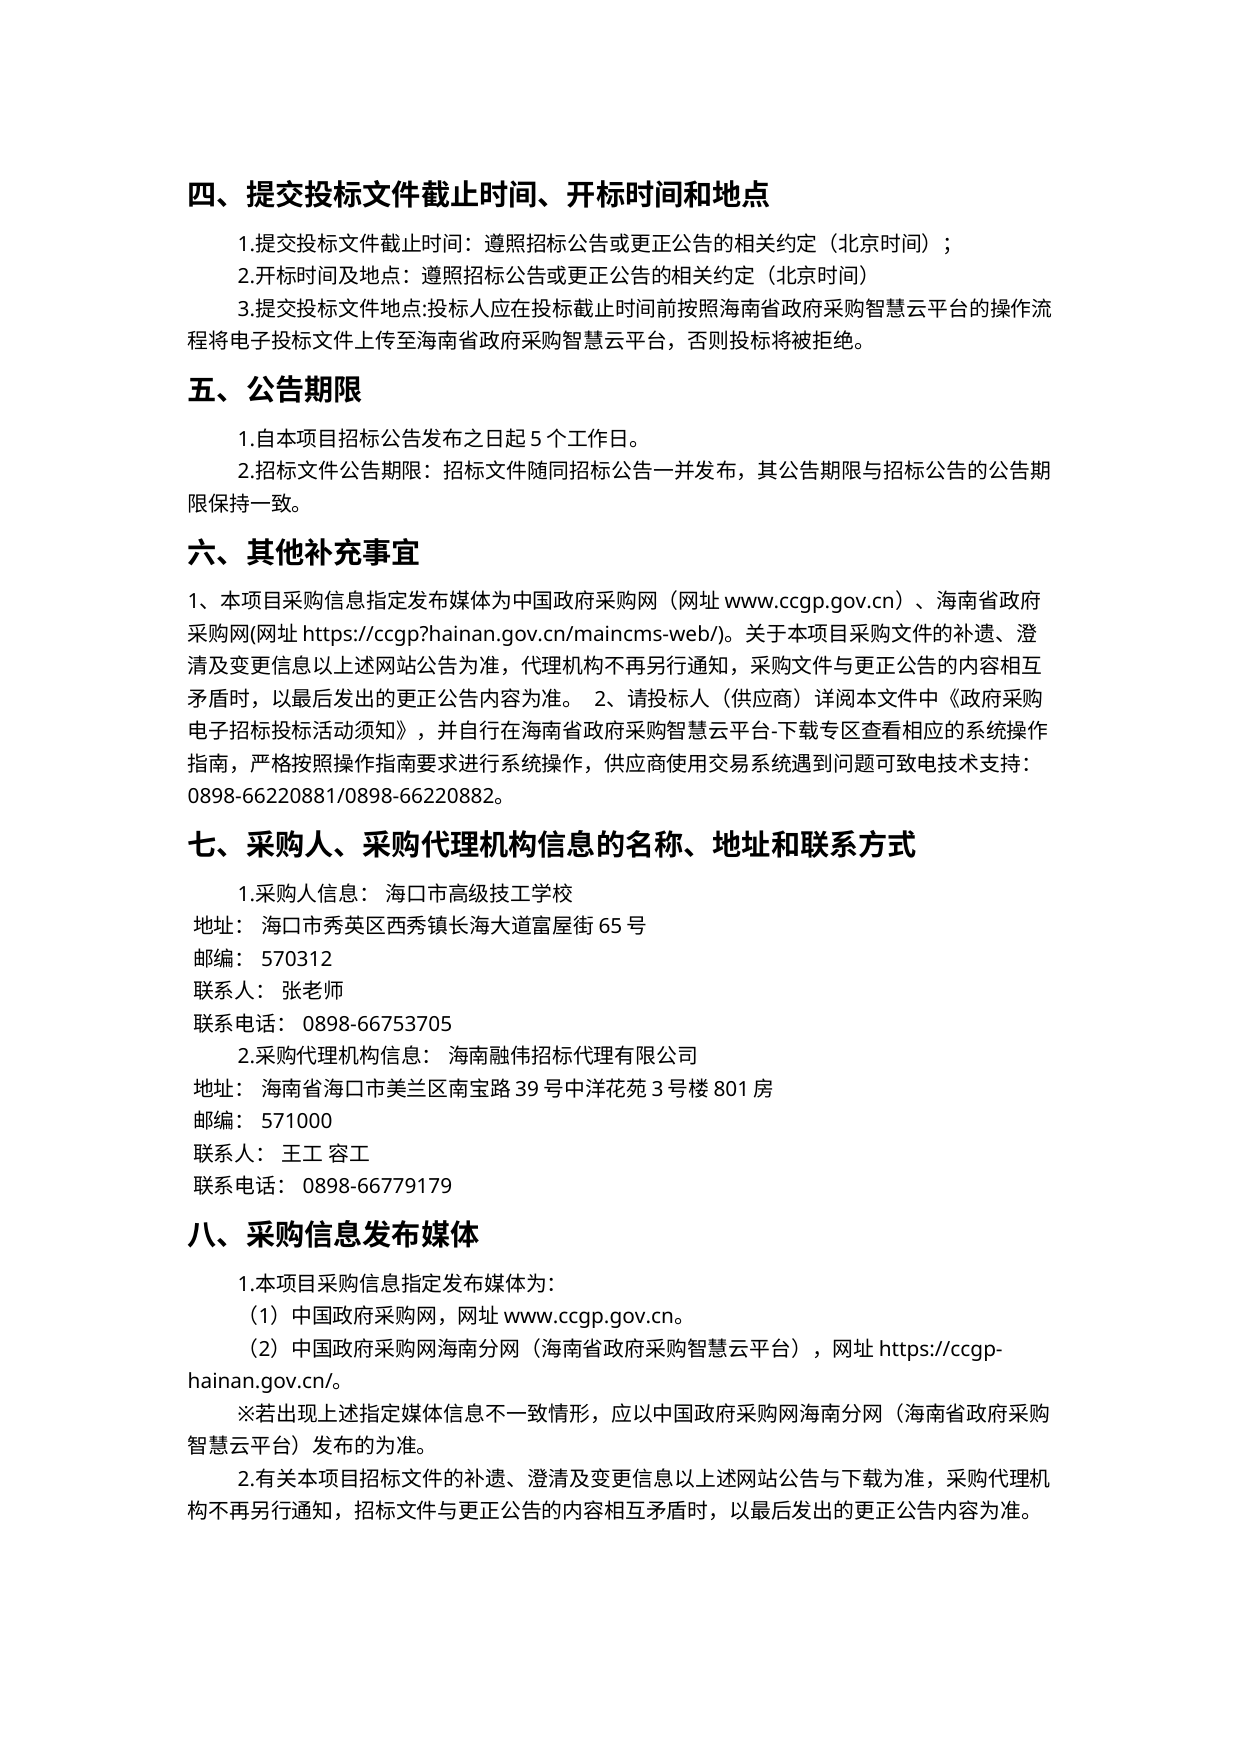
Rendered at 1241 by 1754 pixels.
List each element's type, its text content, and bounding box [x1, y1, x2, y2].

text 四、提交投标文件截止时间、开标时间和地点 [187, 162, 1053, 227]
text 3.提交投标文件地点:投标人应在投标截止时间前按照海南省政府采购智慧云平台的操作流程将电子投标文件上传至海南省政府采购智慧云平台，否则投标将被拒绝。 [187, 292, 1053, 357]
text 邮编： 571000 [187, 1104, 1053, 1137]
text 联系人： 王工 容工 [187, 1137, 1053, 1169]
text 地址： 海口市秀英区西秀镇长海大道富屋街65号 [187, 909, 1053, 942]
text 六、其他补充事宜 [187, 519, 1053, 584]
text （2）中国政府采购网海南分网（海南省政府采购智慧云平台），网址https://ccgp-hainan.gov.cn/。 [187, 1332, 1053, 1397]
text 联系人： 张老师 [187, 974, 1053, 1007]
text ※若出现上述指定媒体信息不一致情形，应以中国政府采购网海南分网（海南省政府采购智慧云平台）发布的为准。 [187, 1397, 1053, 1462]
text 1.自本项目招标公告发布之日起5个工作日。 [187, 422, 1053, 454]
text 2.有关本项目招标文件的补遗、澄清及变更信息以上述网站公告与下载为准，采购代理机构不再另行通知，招标文件与更正公告的内容相互矛盾时，以最后发出的更正公告内容为准。 [187, 1462, 1053, 1527]
text 地址： 海南省海口市美兰区南宝路39号中洋花苑3号楼801房 [187, 1072, 1053, 1104]
text 2.采购代理机构信息： 海南融伟招标代理有限公司 [187, 1039, 1053, 1072]
text 联系电话： 0898-66753705 [187, 1007, 1053, 1039]
text 1、本项目采购信息指定发布媒体为中国政府采购网（网址www.ccgp.gov.cn）、海南省政府采购网(网址https://ccgp?hainan.gov.cn/maincms-web/)。关于本项目采购文件的补遗、澄清及变更信息以上述网站公告为准，代理机构不再另行通知，采购文件与更正公告的内容相互矛盾时，以最后发出的更正公告内容为准。 2、请投标人（供应商）详阅本文件中《政府采购电子招标投标活动须知》，并自行在海南省政府采购智慧云平台-下载专区查看相应的系统操作指南，严格按照操作指南要求进行系统操作，供应商使用交易系统遇到问题可致电技术支持：0898-66220881/0898-66220882。 [187, 584, 1053, 812]
text 2.招标文件公告期限：招标文件随同招标公告一并发布，其公告期限与招标公告的公告期限保持一致。 [187, 454, 1053, 519]
text 八、采购信息发布媒体 [187, 1202, 1053, 1267]
text 五、公告期限 [187, 357, 1053, 422]
text 七、采购人、采购代理机构信息的名称、地址和联系方式 [187, 812, 1053, 877]
text 联系电话： 0898-66779179 [187, 1169, 1053, 1202]
text 2.开标时间及地点：遵照招标公告或更正公告的相关约定（北京时间） [187, 259, 1053, 292]
text 1.提交投标文件截止时间：遵照招标公告或更正公告的相关约定（北京时间）； [187, 227, 1053, 259]
text （1）中国政府采购网，网址www.ccgp.gov.cn。 [187, 1299, 1053, 1332]
text 1.采购人信息： 海口市高级技工学校 [187, 877, 1053, 909]
text 1.本项目采购信息指定发布媒体为： [187, 1267, 1053, 1299]
text 邮编： 570312 [187, 942, 1053, 974]
